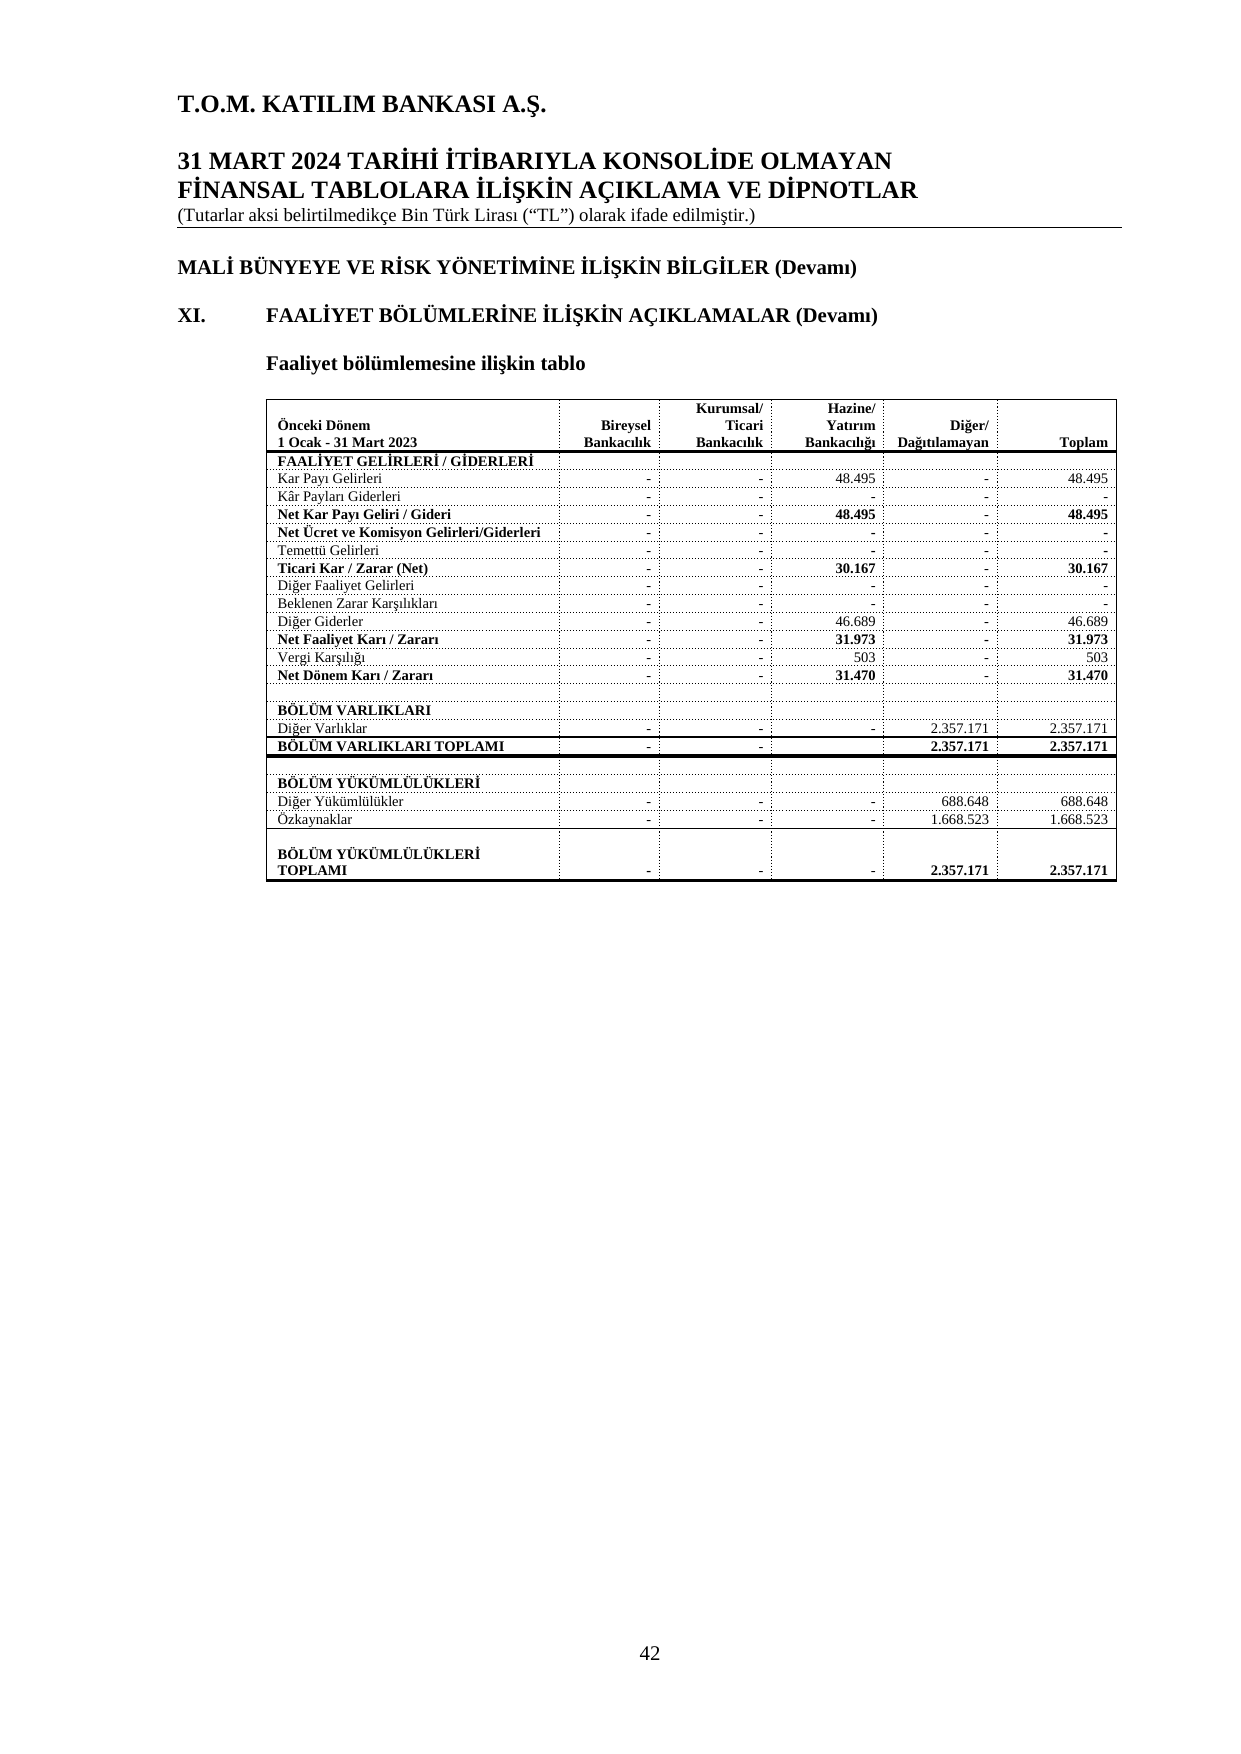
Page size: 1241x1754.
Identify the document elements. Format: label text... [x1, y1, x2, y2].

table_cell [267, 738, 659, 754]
text MALİ BÜNYEYE VE RİSK YÖNETİMİNE İLİŞKİN BİLGİLER (Devamı) [177, 255, 1122, 279]
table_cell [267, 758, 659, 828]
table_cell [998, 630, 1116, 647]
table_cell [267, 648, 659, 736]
text Faaliyet bölümlemesine ilişkin tablo [266, 351, 1122, 375]
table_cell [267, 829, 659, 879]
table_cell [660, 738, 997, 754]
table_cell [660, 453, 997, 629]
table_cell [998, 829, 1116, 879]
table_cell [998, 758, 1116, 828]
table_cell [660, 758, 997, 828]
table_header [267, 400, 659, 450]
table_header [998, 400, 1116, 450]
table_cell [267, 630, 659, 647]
text XI. FAALİYET BÖLÜMLERİNE İLİŞKİN AÇIKLAMALAR (Devamı) [177, 303, 1122, 327]
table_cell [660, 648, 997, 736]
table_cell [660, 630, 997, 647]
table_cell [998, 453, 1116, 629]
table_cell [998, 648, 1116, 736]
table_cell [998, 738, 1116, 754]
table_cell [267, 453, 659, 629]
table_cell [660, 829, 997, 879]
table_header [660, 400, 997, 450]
